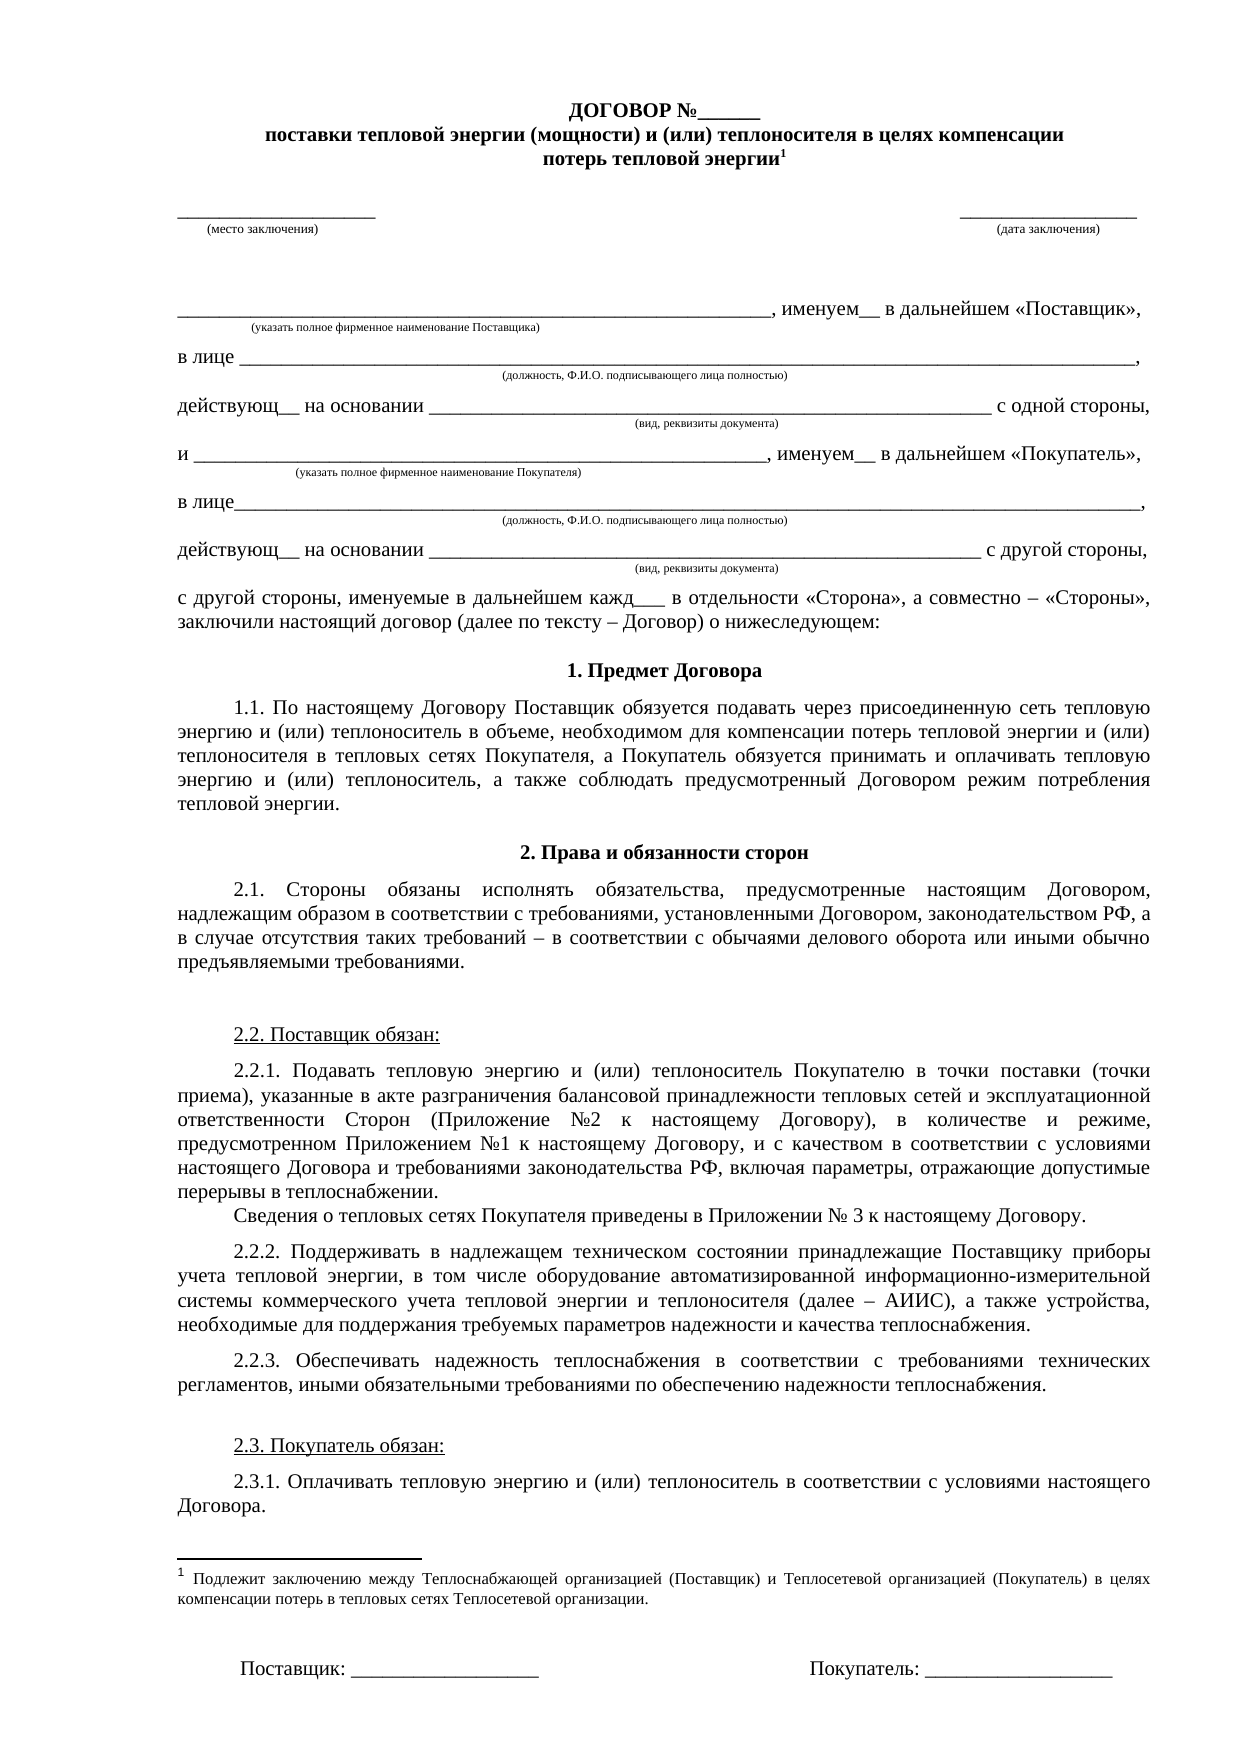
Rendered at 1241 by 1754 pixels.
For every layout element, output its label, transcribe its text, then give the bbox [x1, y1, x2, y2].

text 2.2.1. Подавать тепловую энергию и (или) теплоноситель Покупателю в точки поставки (точки приема), указанные в акте разграничения балансовой принадлежности тепловых сетей и эксплуатационной ответственности Сторон (Приложение №2 к настоящему Договору), в количестве и режиме, предусмотренном Приложением №1 к настоящему Договору, и с качеством в соответствии с условиями настоящего Договора и требованиями законодательства РФ, включая параметры, отражающие допустимые перерывы в теплоснабжении. [177, 1058, 1152, 1203]
text 2.3.1. Оплачивать тепловую энергию и (или) теплоноситель в соответствии с условиями настоящего Договора. [177, 1469, 1152, 1517]
text 2.2.3. Обеспечивать надежность теплоснабжения в соответствии с требованиями технических регламентов, иными обязательными требованиями по обеспечению надежности теплоснабжения. [177, 1348, 1152, 1396]
text (должность, Ф.И.О. подписывающего лица полностью) [177, 513, 1152, 537]
text 2.1. Стороны обязаны исполнять обязательства, предусмотренные настоящим Договором, надлежащим образом в соответствии с требованиями, установленными Договором, законодательством РФ, а в случае отсутствия таких требований – в соответствии с обычаями делового оборота или иными обычно предъявляемыми требованиями. [177, 877, 1152, 973]
text потерь тепловой энергии [177, 146, 1152, 170]
text 1. Предмет Договора [177, 658, 1152, 682]
text и _______________________________________________________, именуем__ в дальнейшем «Покупатель», [177, 441, 1152, 465]
text (вид, реквизиты документа) [177, 417, 1152, 441]
text действующ__ на основании ______________________________________________________ с одной стороны, [177, 392, 1152, 417]
text с другой стороны, именуемые в дальнейшем кажд___ в отдельности «Сторона», а совместно – «Стороны», заключили настоящий договор (далее по тексту – Договор) о нижеследующем: [177, 585, 1152, 633]
text 2. Права и обязанности сторон [177, 840, 1152, 864]
text _________________________________________________________, именуем__ в дальнейшем «Поставщик», [177, 296, 1152, 320]
text в лице_______________________________________________________________________________________, [177, 489, 1152, 513]
text 2.3. Покупатель обязан: [177, 1433, 1152, 1457]
text действующ__ на основании _____________________________________________________ с другой стороны, [177, 537, 1152, 561]
text (вид, реквизиты документа) [177, 561, 1152, 585]
text (место заключения) (дата заключения) [180, 222, 1152, 248]
text (указать полное фирменное наименование Поставщика) [251, 320, 1152, 344]
text ДОГОВОР №______ поставки тепловой энергии (мощности) и (или) теплоносителя в целях компенсации [177, 98, 1152, 146]
text (указать полное фирменное наименование Покупателя) [177, 465, 1152, 489]
text (должность, Ф.И.О. подписывающего лица полностью) [177, 368, 1152, 392]
text Сведения о тепловых сетях Покупателя приведены в Приложении № 3 к настоящему Договору. [177, 1203, 1152, 1227]
text ___________________ _________________ [177, 196, 1152, 222]
text в лице ______________________________________________________________________________________, [177, 344, 1152, 368]
text 2.2.2. Поддерживать в надлежащем техническом состоянии принадлежащие Поставщику приборы учета тепловой энергии, в том числе оборудование автоматизированной информационно-измерительной системы коммерческого учета тепловой энергии и теплоносителя (далее – АИИС), а также устройства, необходимые для поддержания требуемых параметров надежности и качества теплоснабжения. [177, 1239, 1152, 1336]
text 1.1. По настоящему Договору Поставщик обязуется подавать через присоединенную сеть тепловую энергию и (или) теплоноситель в объеме, необходимом для компенсации потерь тепловой энергии и (или) теплоносителя в тепловых сетях Покупателя, а Покупатель обязуется принимать и оплачивать тепловую энергию и (или) теплоноситель, а также соблюдать предусмотренный Договором режим потребления тепловой энергии. [177, 695, 1152, 815]
text 2.2. Поставщик обязан: [177, 1022, 1152, 1046]
